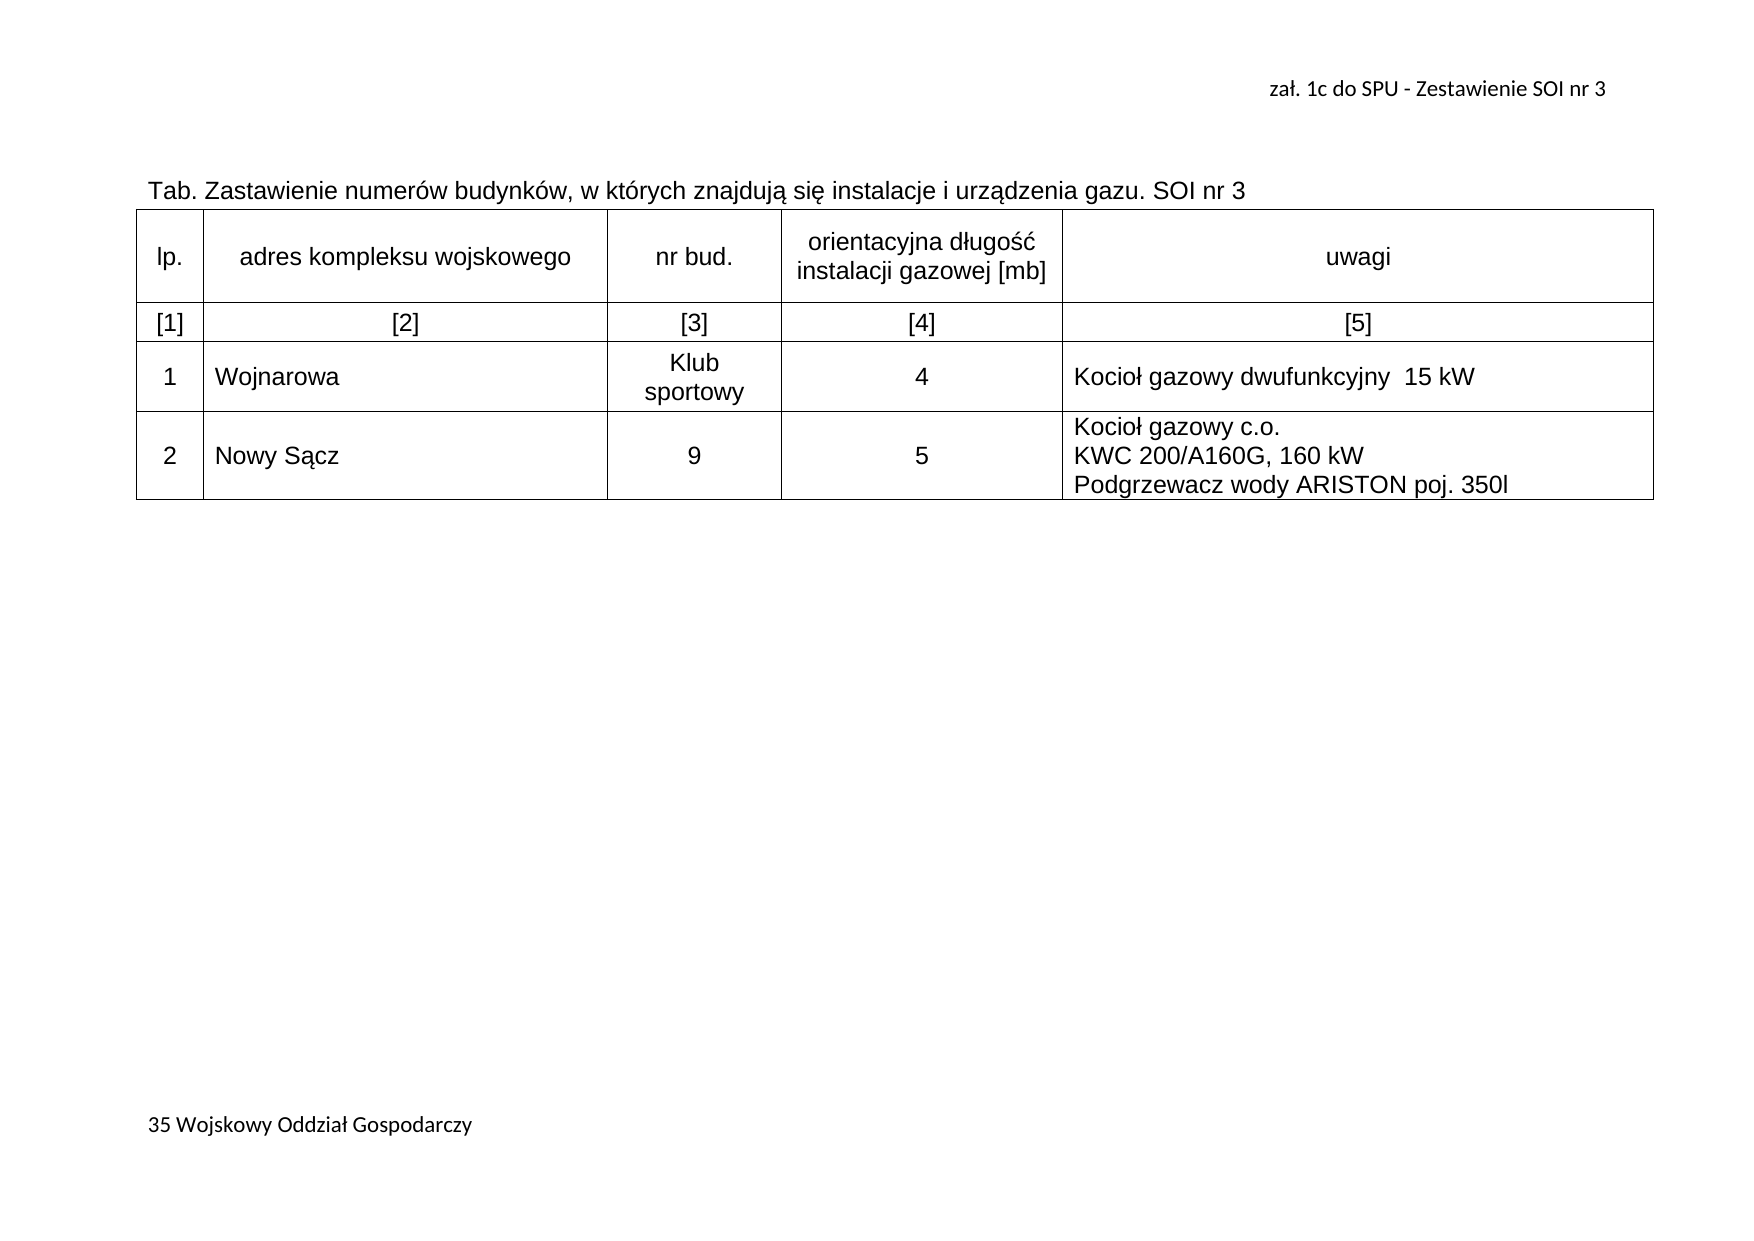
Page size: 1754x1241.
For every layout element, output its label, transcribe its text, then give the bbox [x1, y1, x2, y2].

table_cell 2 [137, 412, 203, 498]
table_header nr bud. [608, 210, 781, 302]
text Tab. Zastawienie numerów budynków, w których znajdują się instalacje i urządzenia gazu. SOI nr 3 [148, 176, 1606, 204]
table_cell [3] [608, 303, 781, 341]
table_cell Kocioł gazowy dwufunkcyjny 15 kW [1063, 342, 1653, 411]
table_cell [5] [1063, 303, 1653, 341]
table_header adres kompleksu wojskowego [204, 210, 607, 302]
table_cell 5 [782, 412, 1062, 498]
table_header uwagi [1063, 210, 1653, 302]
table_cell Klub sportowy [608, 342, 781, 411]
table_cell [1] [137, 303, 203, 341]
table_cell [4] [782, 303, 1062, 341]
table_cell Nowy Sącz [204, 412, 607, 498]
table_cell 4 [782, 342, 1062, 411]
table_cell 1 [137, 342, 203, 411]
table_header orientacyjna długość instalacji gazowej [mb] [782, 210, 1062, 302]
table_cell Kocioł gazowy c.o. KWC 200/A160G, 160 kW Podgrzewacz wody ARISTON poj. 350l [1063, 412, 1653, 498]
table_header lp. [137, 210, 203, 302]
table_cell 9 [608, 412, 781, 498]
table_cell [2] [204, 303, 607, 341]
table_cell Wojnarowa [204, 342, 607, 411]
